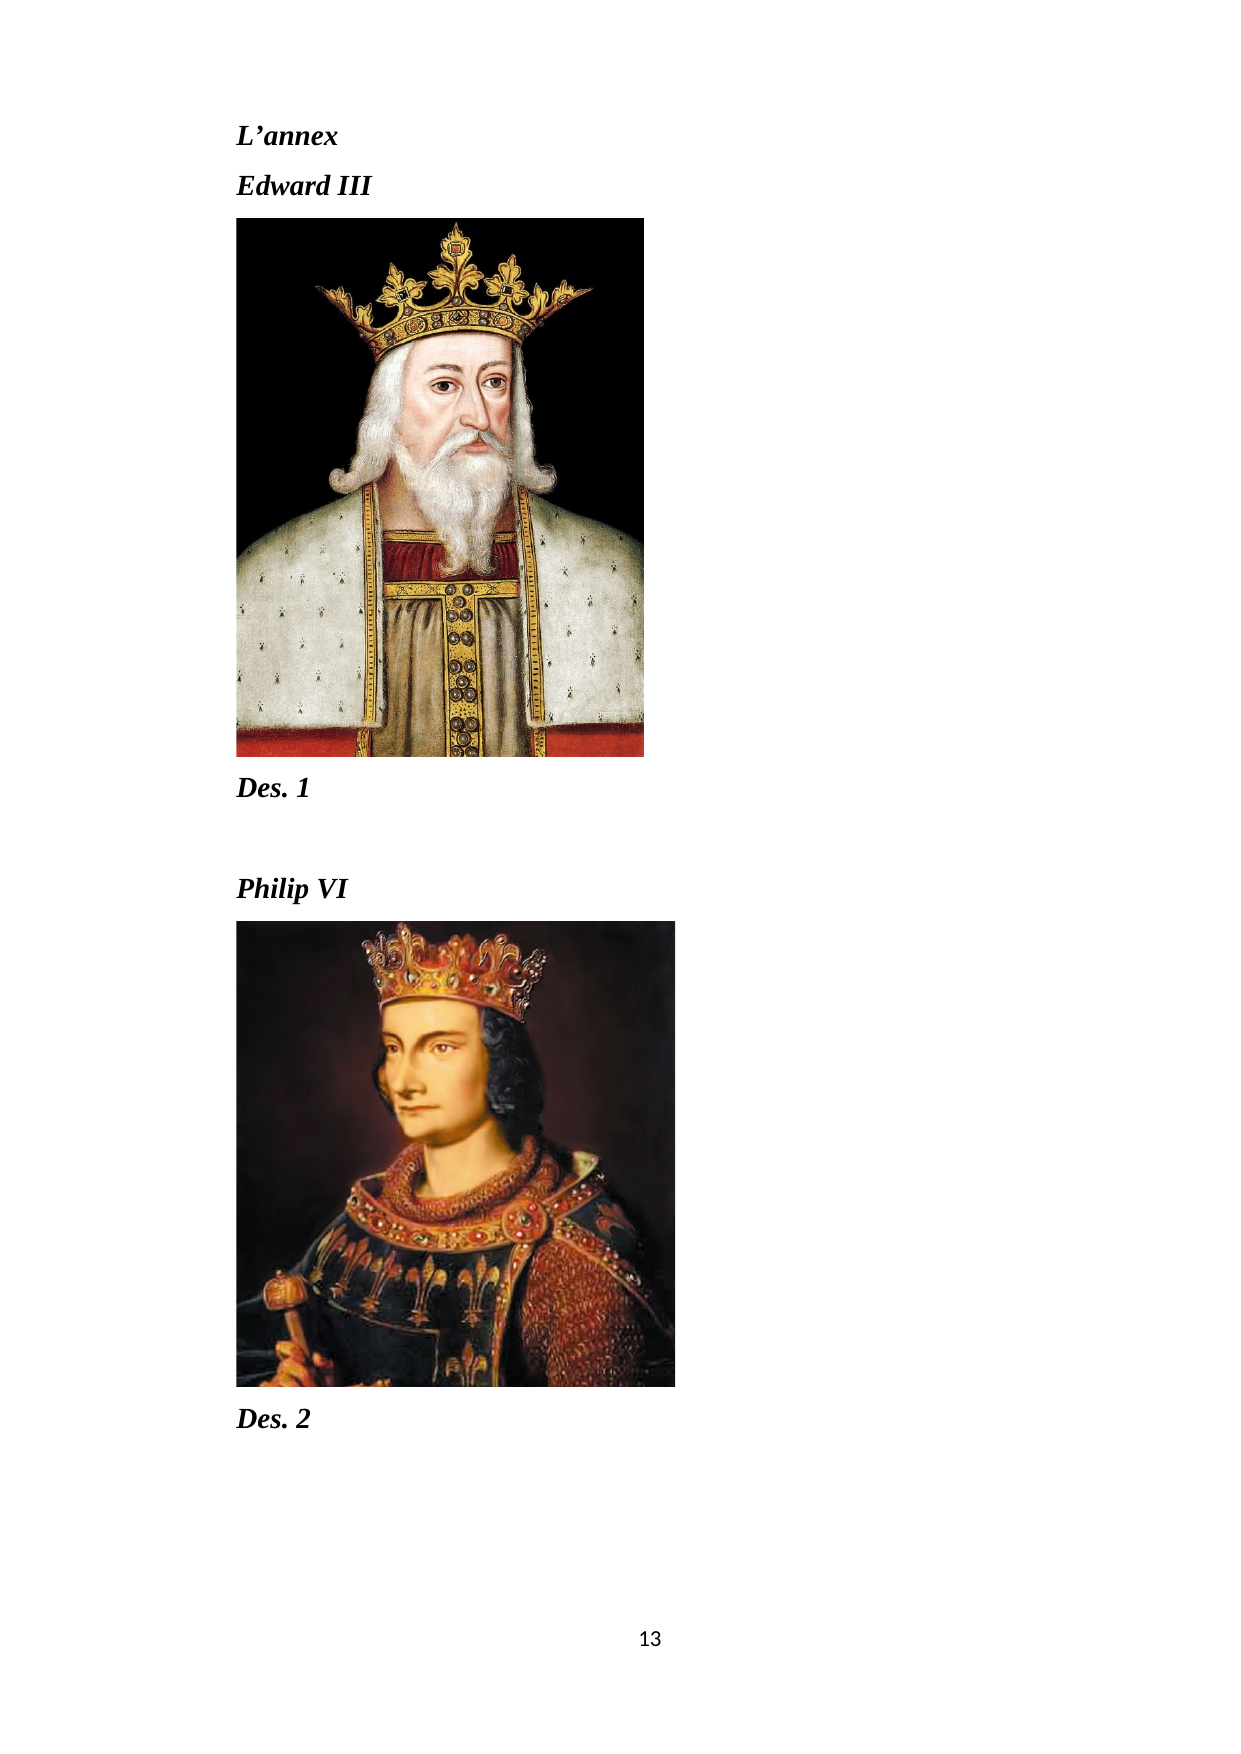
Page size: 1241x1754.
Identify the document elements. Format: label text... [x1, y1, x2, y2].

picture [236, 921, 676, 1387]
text Philip VΙ [236, 871, 1063, 904]
text Des. 2 [236, 1401, 1063, 1434]
text L’annex [236, 118, 1063, 152]
text Des. 1 [236, 770, 1063, 804]
text Edward III [236, 168, 1063, 202]
picture [236, 218, 644, 757]
